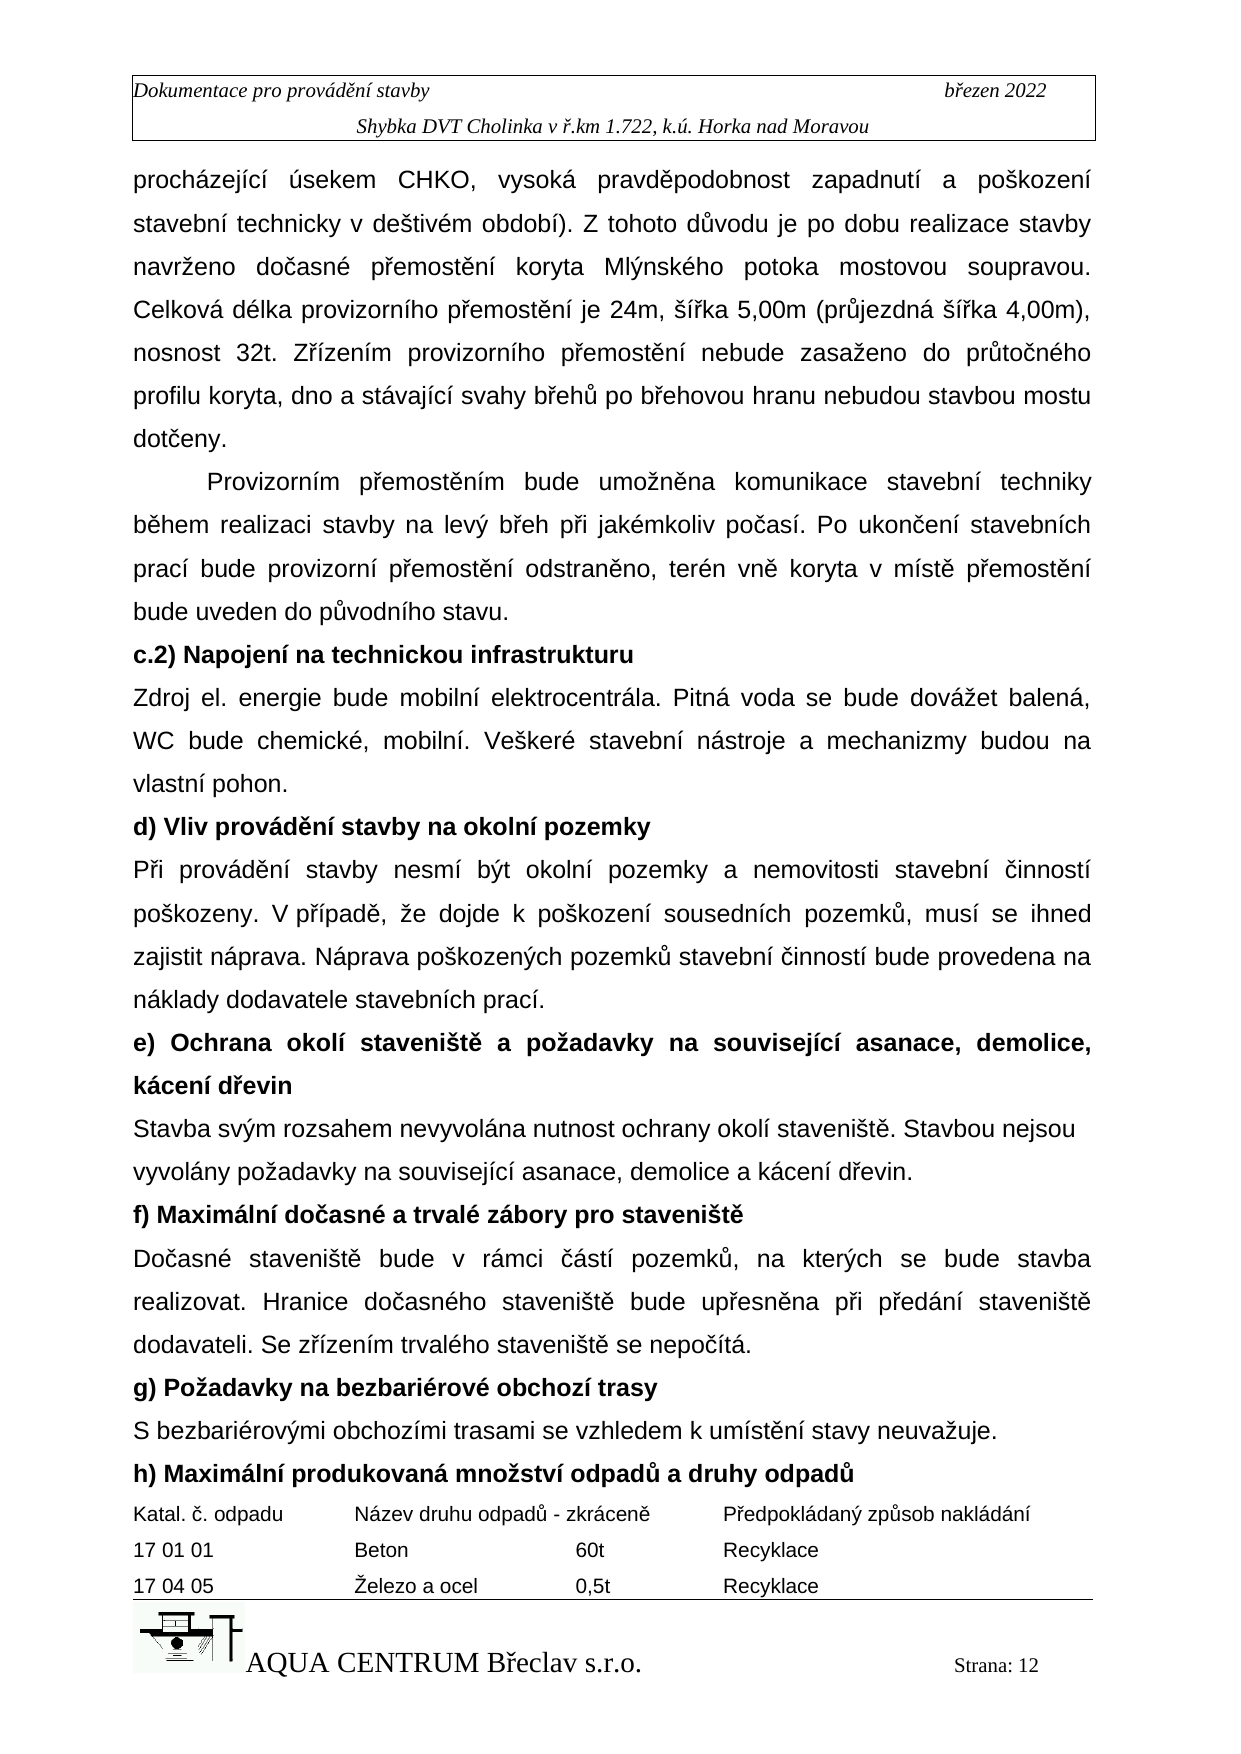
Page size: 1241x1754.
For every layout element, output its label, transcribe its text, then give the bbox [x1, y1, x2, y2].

text 17 01 01 Beton 60t Recyklace [133, 1538, 1093, 1562]
picture [132, 1602, 246, 1673]
text Dočasné staveniště bude v rámci částí pozemků, na kterých se bude stavba realizovat. Hranice dočasného staveniště bude upřesněna při předání staveniště dodavateli. Se zřízením trvalého staveniště se nepočítá. [133, 1243, 1093, 1358]
text vyvolány požadavky na související asanace, demolice a kácení dřevin. [133, 1157, 1093, 1186]
text f) Maximální dočasné a trvalé zábory pro staveniště [133, 1200, 1093, 1229]
text h) Maximální produkovaná množství odpadů a druhy odpadů [133, 1459, 1093, 1488]
text Provizorním přemostěním bude umožněna komunikace stavební techniky během realizaci stavby na levý břeh při jakémkoliv počasí. Po ukončení stavebních prací bude provizorní přemostění odstraněno, terén vně koryta v místě přemostění bude uveden do původního stavu. [133, 467, 1093, 625]
text Zdroj el. energie bude mobilní elektrocentrála. Pitná voda se bude dovážet balená, WC bude chemické, mobilní. Veškeré stavební nástroje a mechanizmy budou na vlastní pohon. [133, 683, 1093, 798]
text S bezbariérovými obchozími trasami se vzhledem k umístění stavy neuvažuje. [133, 1416, 1093, 1445]
text 17 04 05 Železo a ocel 0,5t Recyklace [133, 1574, 1093, 1598]
text e) Ochrana okolí staveniště a požadavky na související asanace, demolice, kácení dřevin [133, 1028, 1093, 1100]
text c.2) Napojení na technickou infrastrukturu [133, 640, 1093, 668]
text Stavba svým rozsahem nevyvolána nutnost ochrany okolí staveniště. Stavbou nejsou [133, 1114, 1093, 1143]
text g) Požadavky na bezbariérové obchozí trasy [133, 1373, 1093, 1402]
text Katal. č. odpadu Název druhu odpadů - zkráceně Předpokládaný způsob nakládání [133, 1502, 1093, 1526]
text Při provádění stavby nesmí být okolní pozemky a nemovitosti stavební činností poškozeny. V případě, že dojde k poškození sousedních pozemků, musí se ihned zajistit náprava. Náprava poškozených pozemků stavební činností bude provedena na náklady dodavatele stavebních prací. [133, 855, 1093, 1013]
text d) Vliv provádění stavby na okolní pozemky [133, 812, 1093, 841]
